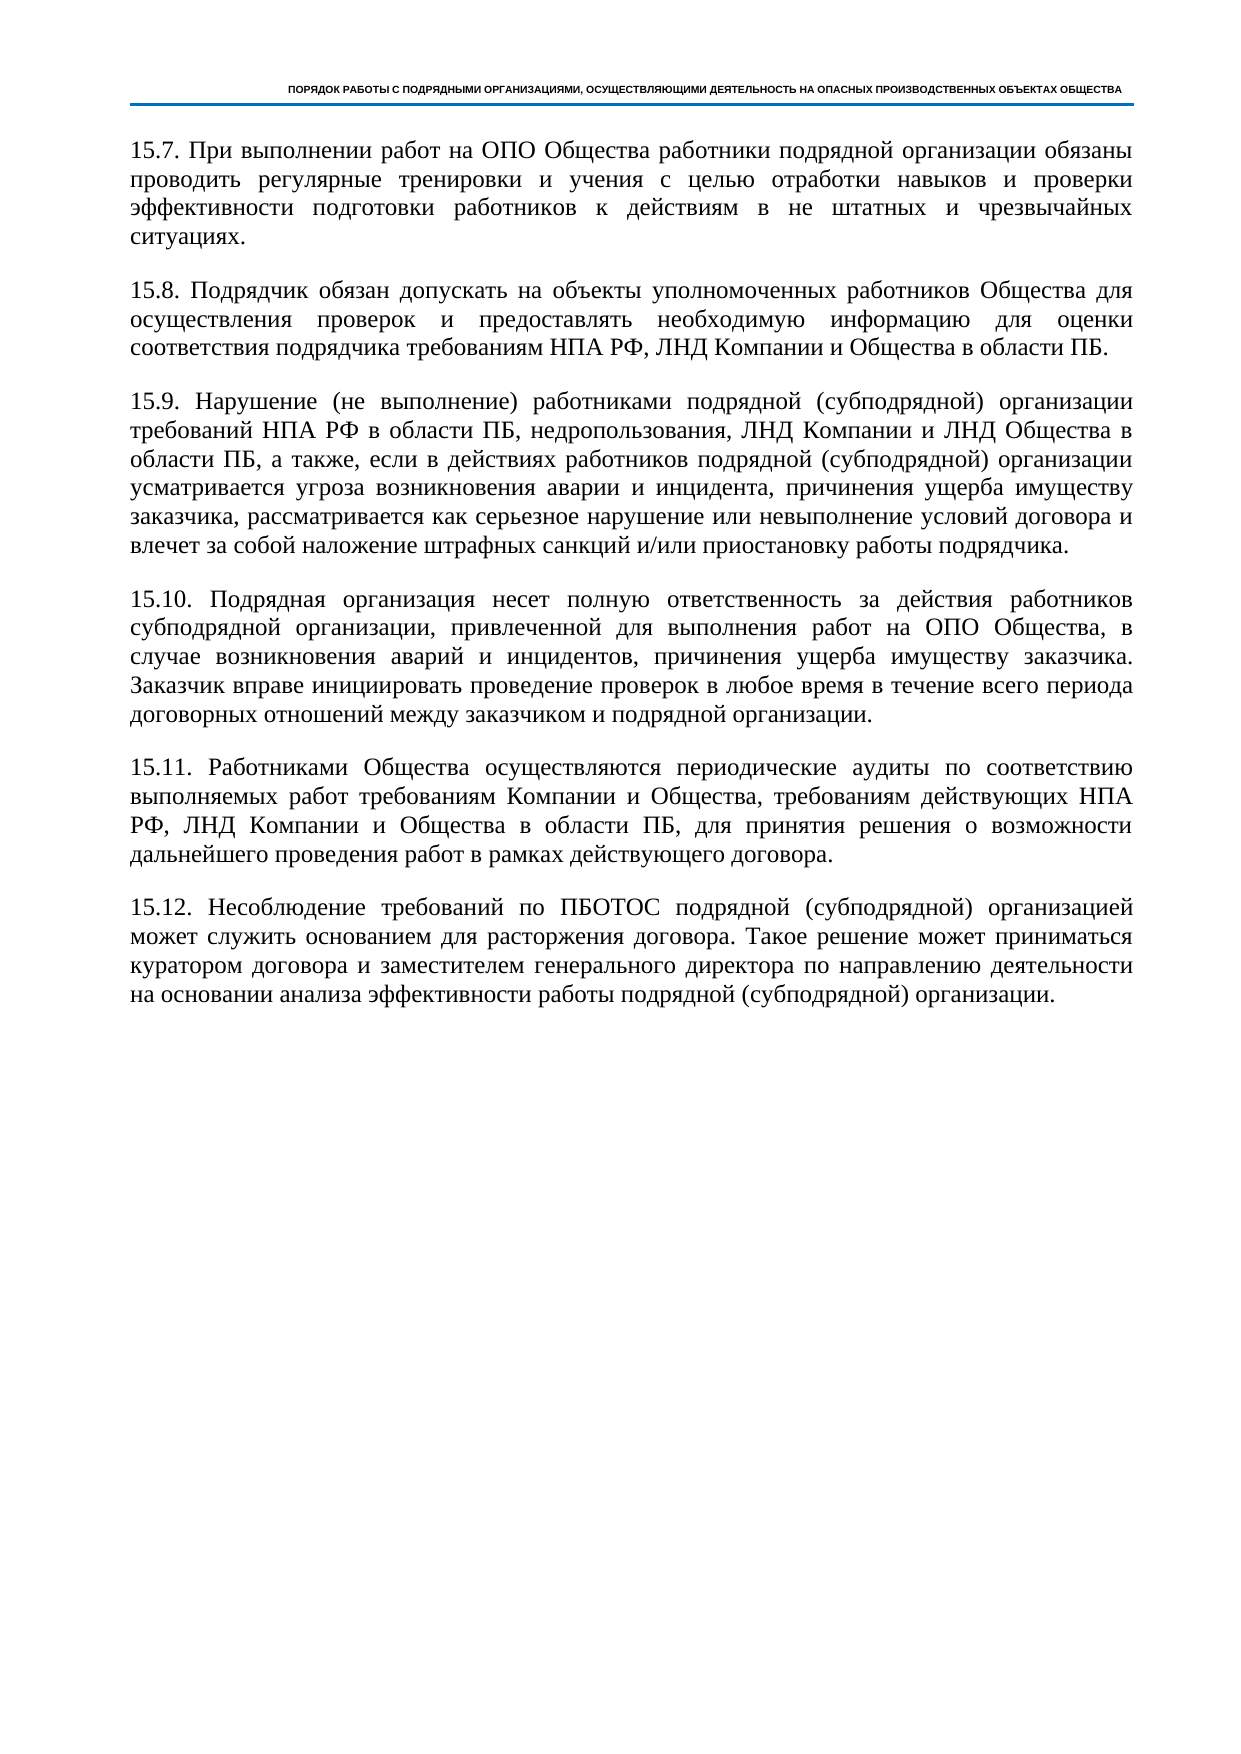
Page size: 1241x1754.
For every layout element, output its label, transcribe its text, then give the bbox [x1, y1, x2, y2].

text 15.10. Подрядная организация несет полную ответственность за действия работников субподрядной организации, привлеченной для выполнения работ на ОПО Общества, в случае возникновения аварий и инцидентов, причинения ущерба имуществу заказчика. Заказчик вправе инициировать проведение проверок в любое время в течение всего периода договорных отношений между заказчиком и подрядной организации. [130, 584, 1134, 727]
text 15.11. Работниками Общества осуществляются периодические аудиты по соответствию выполняемых работ требованиям Компании и Общества, требованиям действующих НПА РФ, ЛНД Компании и Общества в области ПБ, для принятия решения о возможности дальнейшего проведения работ в рамках действующего договора. [130, 752, 1134, 867]
text 15.7. При выполнении работ на ОПО Общества работники подрядной организации обязаны проводить регулярные тренировки и учения с целью отработки навыков и проверки эффективности подготовки работников к действиям в не штатных и чрезвычайных ситуациях. [130, 135, 1134, 250]
text 15.12. Несоблюдение требований по ПБОТОС подрядной (субподрядной) организацией может служить основанием для расторжения договора. Такое решение может приниматься куратором договора и заместителем генерального директора по направлению деятельности на основании анализа эффективности работы подрядной (субподрядной) организации. [130, 892, 1134, 1007]
text 15.8. Подрядчик обязан допускать на объекты уполномоченных работников Общества для осуществления проверок и предоставлять необходимую информацию для оценки соответствия подрядчика требованиям НПА РФ, ЛНД Компании и Общества в области ПБ. [130, 275, 1134, 361]
text 15.9. Нарушение (не выполнение) работниками подрядной (субподрядной) организации требований НПА РФ в области ПБ, недропользования, ЛНД Компании и ЛНД Общества в области ПБ, а также, если в действиях работников подрядной (субподрядной) организации усматривается угроза возникновения аварии и инцидента, причинения ущерба имуществу заказчика, рассматривается как серьезное нарушение или невыполнение условий договора и влечет за собой наложение штрафных санкций и/или приостановку работы подрядчика. [130, 386, 1134, 559]
